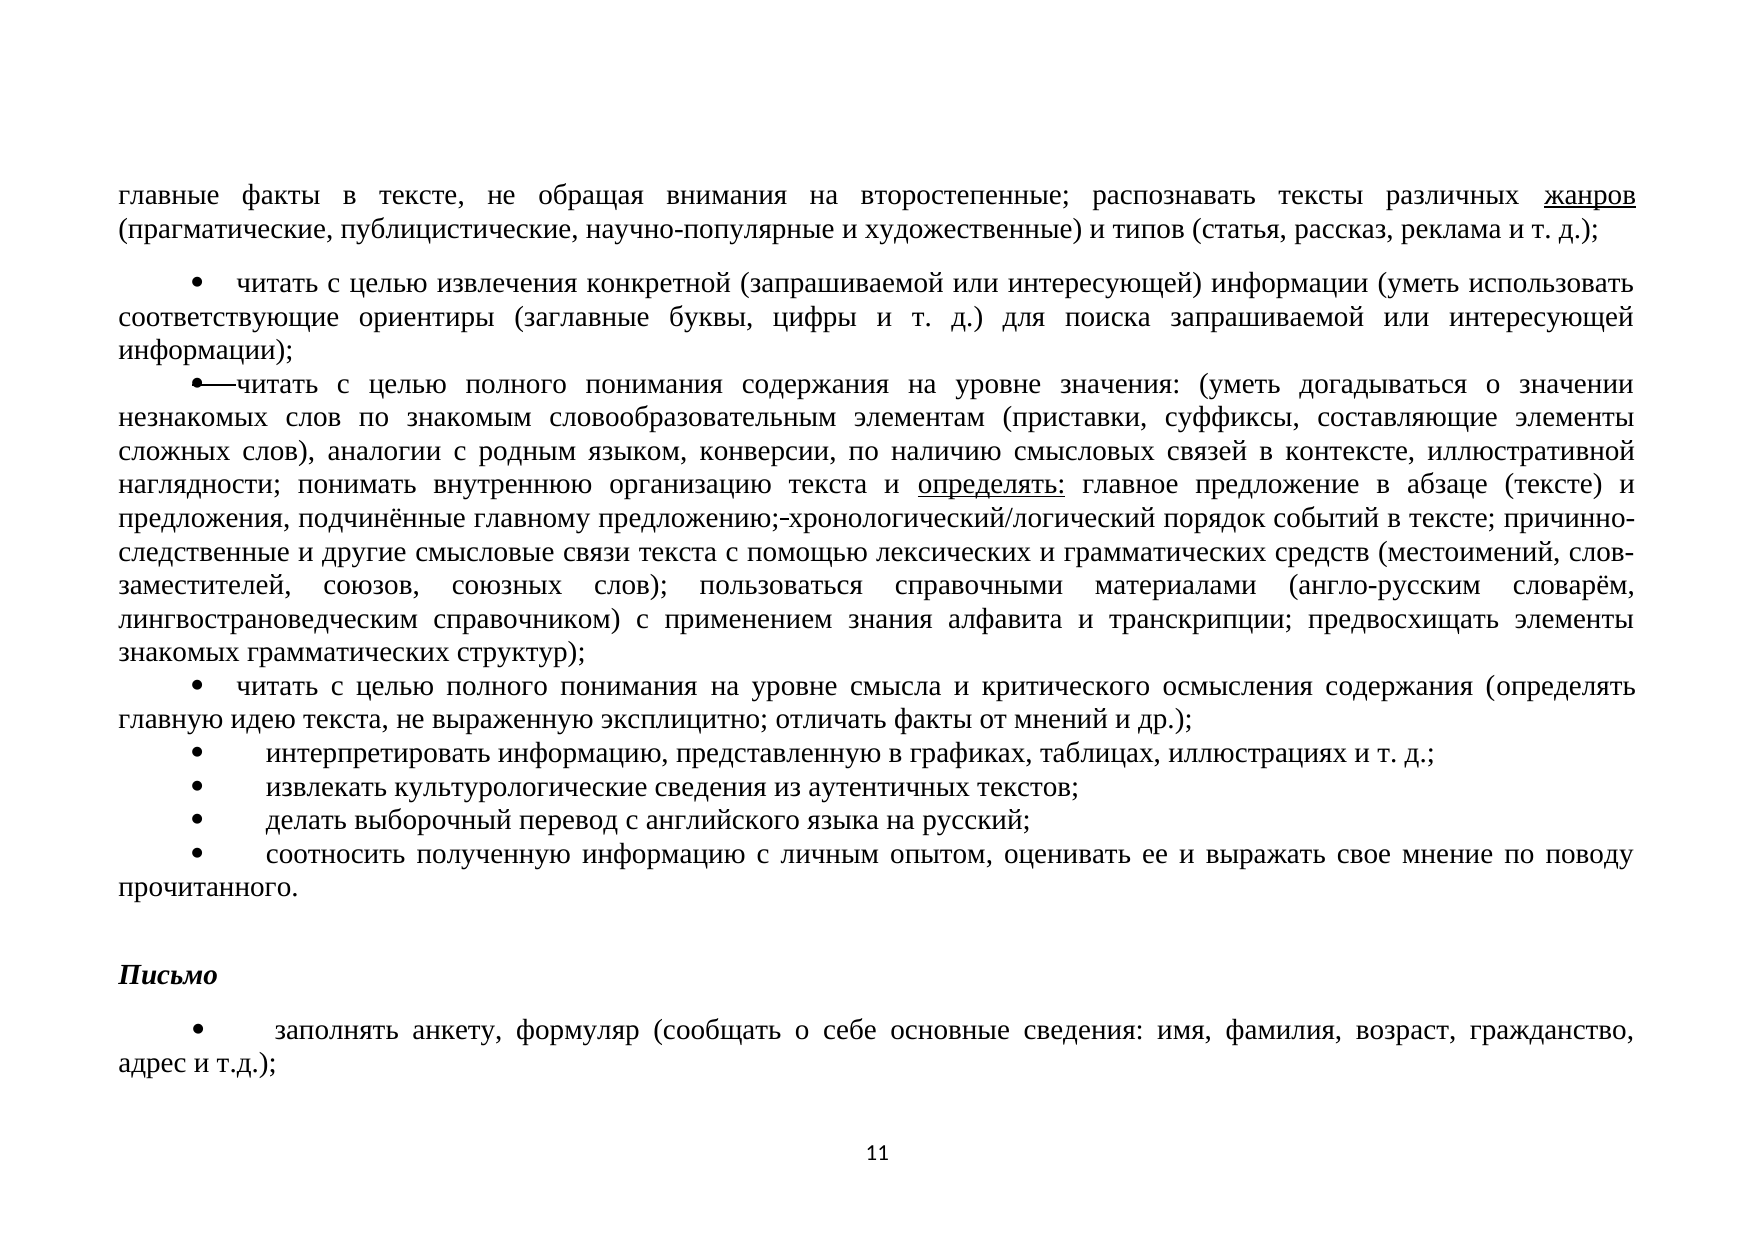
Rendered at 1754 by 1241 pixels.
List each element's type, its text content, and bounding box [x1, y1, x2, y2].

text Письмо [118, 957, 1636, 991]
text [118, 177, 1636, 244]
list делать выборочный перевод с английского языка на русский; [118, 802, 1636, 836]
list заполнять анкету, формуляр (сообщать о себе основные сведения: имя, фамилия, возраст, гражданство, адрес и т.д.); [118, 1012, 1636, 1079]
list соотносить полученную информацию с личным опытом, оценивать ее и выражать свое мнение по поводу прочитанного. [118, 836, 1636, 903]
list интерпретировать информацию, представленную в графиках, таблицах, иллюстрациях и т. д.; [118, 735, 1636, 769]
list читать с целью полного понимания содержания на уровне значения: (уметь догадываться о значении незнакомых слов по знакомым словообразовательным элементам (приставки, суффиксы, составляющие элементы сложных слов), аналогии с родным языком, конверсии, по наличию смысловых связей в контексте, иллюстративной наглядности; понимать внутреннюю организацию текста и определять: главное предложение в абзаце (тексте) и предложения, подчинённые главному предложению; хронологический/логический порядок событий в тексте; причинно-следственные и другие смысловые связи текста с помощью лексических и грамматических средств (местоимений, слов-заместителей, союзов, союзных слов); пользоваться справочными материалами (англо-русским словарём, лингвострановедческим справочником) с применением знания алфавита и транскрипции; предвосхищать элементы знакомых грамматических структур); [118, 366, 1636, 668]
list читать с целью полного понимания на уровне смысла и критического осмысления содержания (определять главную идею текста, не выраженную эксплицитно; отличать факты от мнений и др.); [118, 668, 1636, 735]
list извлекать культурологические сведения из аутентичных текстов; [118, 769, 1636, 802]
list читать с целью извлечения конкретной (запрашиваемой или интересующей) информации (уметь использовать соответствующие ориентиры (заглавные буквы, цифры и т. д.) для поиска запрашиваемой или интересующей информации); [118, 265, 1636, 366]
